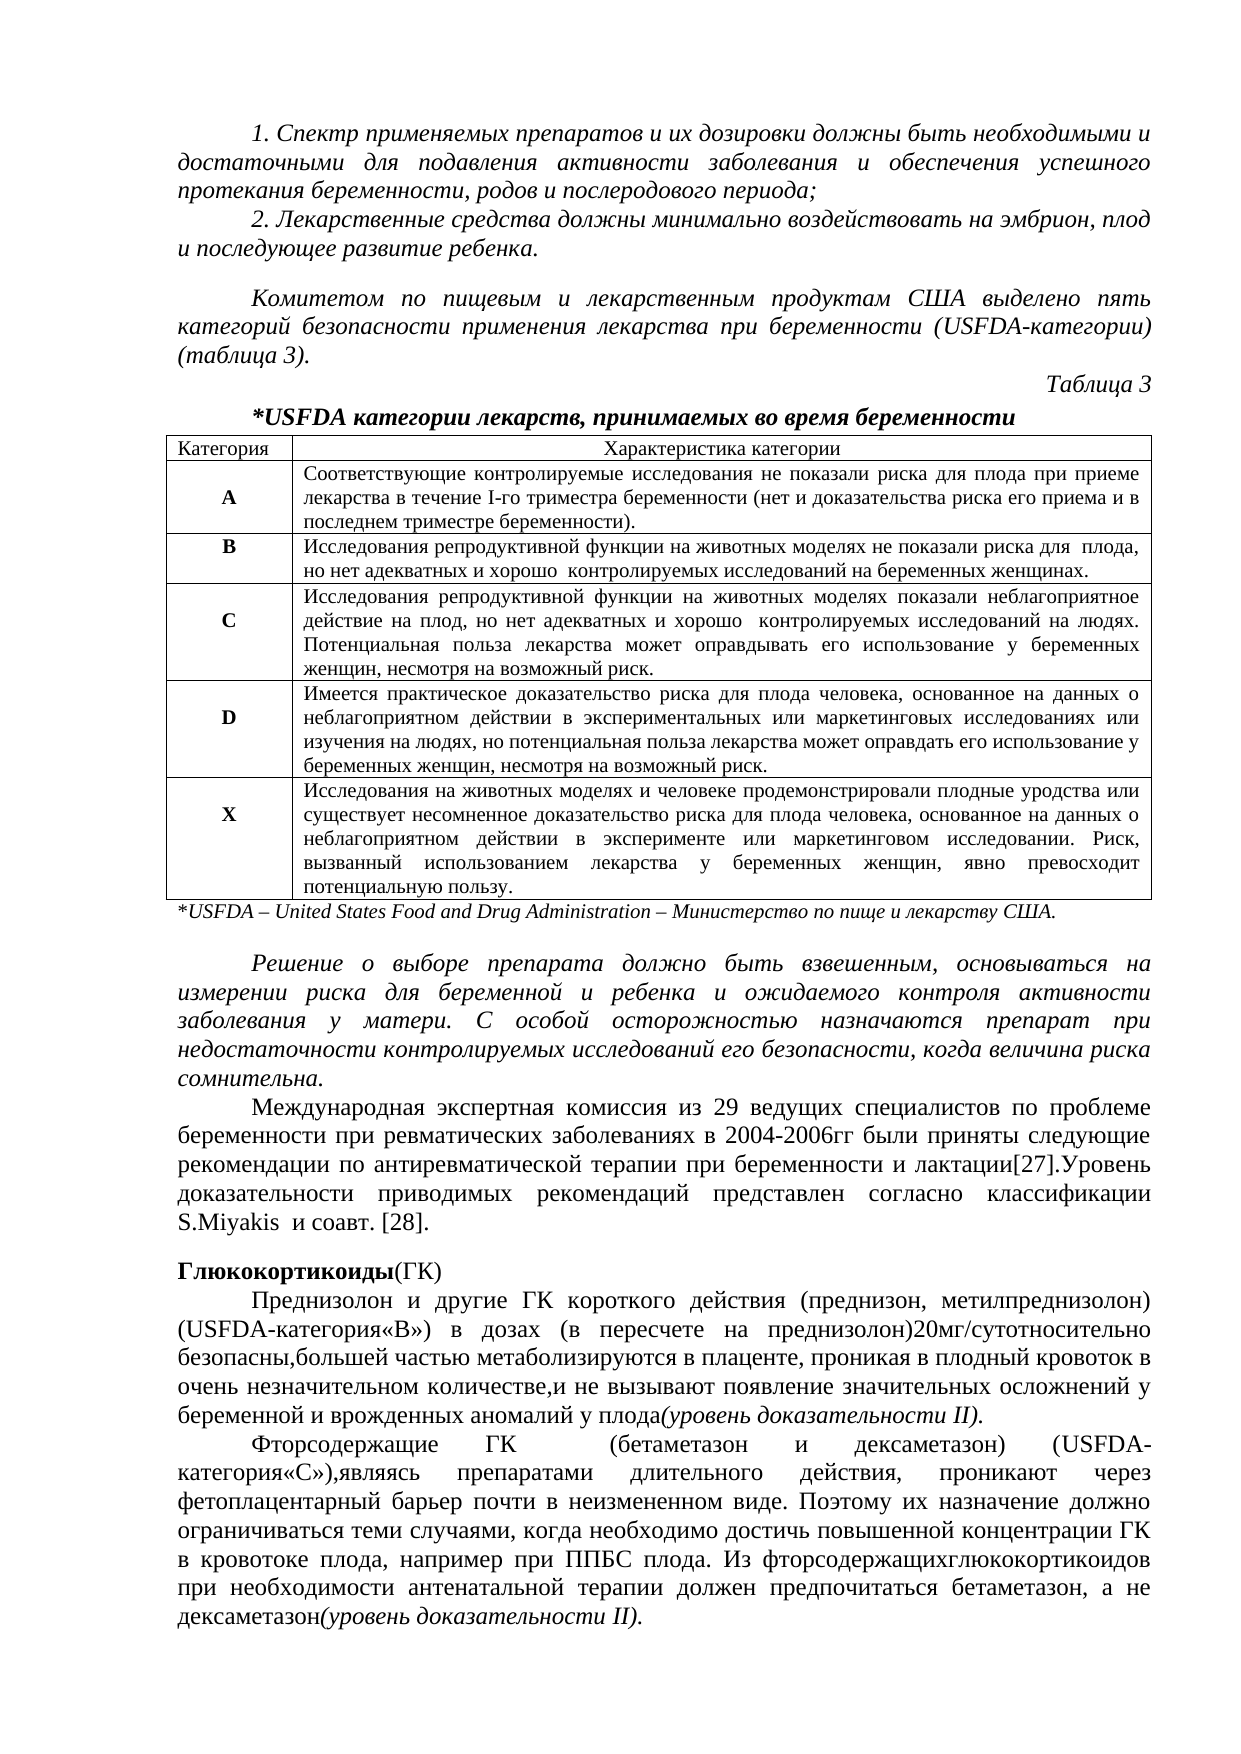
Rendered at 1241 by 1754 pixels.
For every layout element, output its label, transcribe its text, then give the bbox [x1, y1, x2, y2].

table_header Категория [167, 436, 292, 460]
text Фторсодержащие ГК (бетаметазон и дексаметазон) (USFDA-категория«С»),являясь препаратами длительного действия, проникают через фетоплацентарный барьер почти в неизмененном виде. Поэтому их назначение должно ограничиваться теми случаями, когда необходимо достичь повышенной концентрации ГК в кровотоке плода, например при ППБС плода. Из фторсодержащихглюкокортикоидов при необходимости антенатальной терапии должен предпочитаться бетаметазон, а не дексаметазон(уровень доказательности II). [177, 1429, 1152, 1630]
text 2. Лекарственные средства должны минимально воздействовать на эмбрион, плод и последующее развитие ребенка. [177, 204, 1152, 262]
text Решение о выборе препарата должно быть взвешенным, основываться на измерении риска для беременной и ребенка и ожидаемого контроля активности заболевания у матери. С особой осторожностью назначаются препарат при недостаточности контролируемых исследований его безопасности, когда величина риска сомнительна. [177, 948, 1152, 1092]
table_header Характеристика категории [293, 436, 1151, 460]
table_cell Соответствующие контролируемые исследования не показали риска для плода при приеме лекарства в течение I-го триместра беременности (нет и доказательства риска его приема и в последнем триместре беременности). [293, 461, 1151, 533]
text Комитетом по пищевым и лекарственным продуктам США выделено пять категорий безопасности применения лекарства при беременности (USFDA-категории) (таблица 3). [177, 283, 1152, 369]
table_cell С [167, 584, 292, 680]
text *USFDA категории лекарств, принимаемых во время беременности [177, 402, 1152, 431]
table_cell Исследования репродуктивной функции на животных моделях не показали риска для плода, но нет адекватных и хорошо контролируемых исследований на беременных женщинах. [293, 534, 1151, 582]
text Глюкокортикоиды(ГК) [177, 1256, 1152, 1285]
table_cell Исследования репродуктивной функции на животных моделях показали неблагоприятное действие на плод, но нет адекватных и хорошо контролируемых исследований на людях. Потенциальная польза лекарства может оправдывать его использование у беременных женщин, несмотря на возможный риск. [293, 584, 1151, 680]
text *USFDA – United States Food and Drug Administration – Министерство по пище и лекарству США. [177, 900, 1152, 923]
text 1. Спектр применяемых препаратов и их дозировки должны быть необходимыми и достаточными для подавления активности заболевания и обеспечения успешного протекания беременности, родов и послеродового периода; [177, 118, 1152, 204]
text Международная экспертная комиссия из 29 ведущих специалистов по проблеме беременности при ревматических заболеваниях в 2004-2006гг были приняты следующие рекомендации по антиревматической терапии при беременности и лактации[27].Уровень доказательности приводимых рекомендаций представлен согласно классификации S.Miyakis и соавт. [28]. [177, 1092, 1152, 1235]
table_cell Х [167, 778, 292, 898]
table_cell Исследования на животных моделях и человеке продемонстрировали плодные уродства или существует несомненное доказательство риска для плода человека, основанное на данных о неблагоприятном действии в эксперименте или маркетинговом исследовании. Риск, вызванный использованием лекарства у беременных женщин, явно превосходит потенциальную пользу. [293, 778, 1151, 898]
table_cell D [167, 681, 292, 777]
table_cell В [167, 534, 292, 582]
text Преднизолон и другие ГК короткого действия (преднизон, метилпреднизолон) (USFDA-категория«В») в дозах (в пересчете на преднизолон)20мг/сутотносительно безопасны,большей частью метаболизируются в плаценте, проникая в плодный кровоток в очень незначительном количестве,и не вызывают появление значительных осложнений у беременной и врожденных аномалий у плода(уровень доказательности II). [177, 1285, 1152, 1429]
table_cell А [167, 461, 292, 533]
text Таблица 3 [177, 369, 1152, 398]
table_cell Имеется практическое доказательство риска для плода человека, основанное на данных о неблагоприятном действии в экспериментальных или маркетинговых исследованиях или изучения на людях, но потенциальная польза лекарства может оправдать его использование у беременных женщин, несмотря на возможный риск. [293, 681, 1151, 777]
